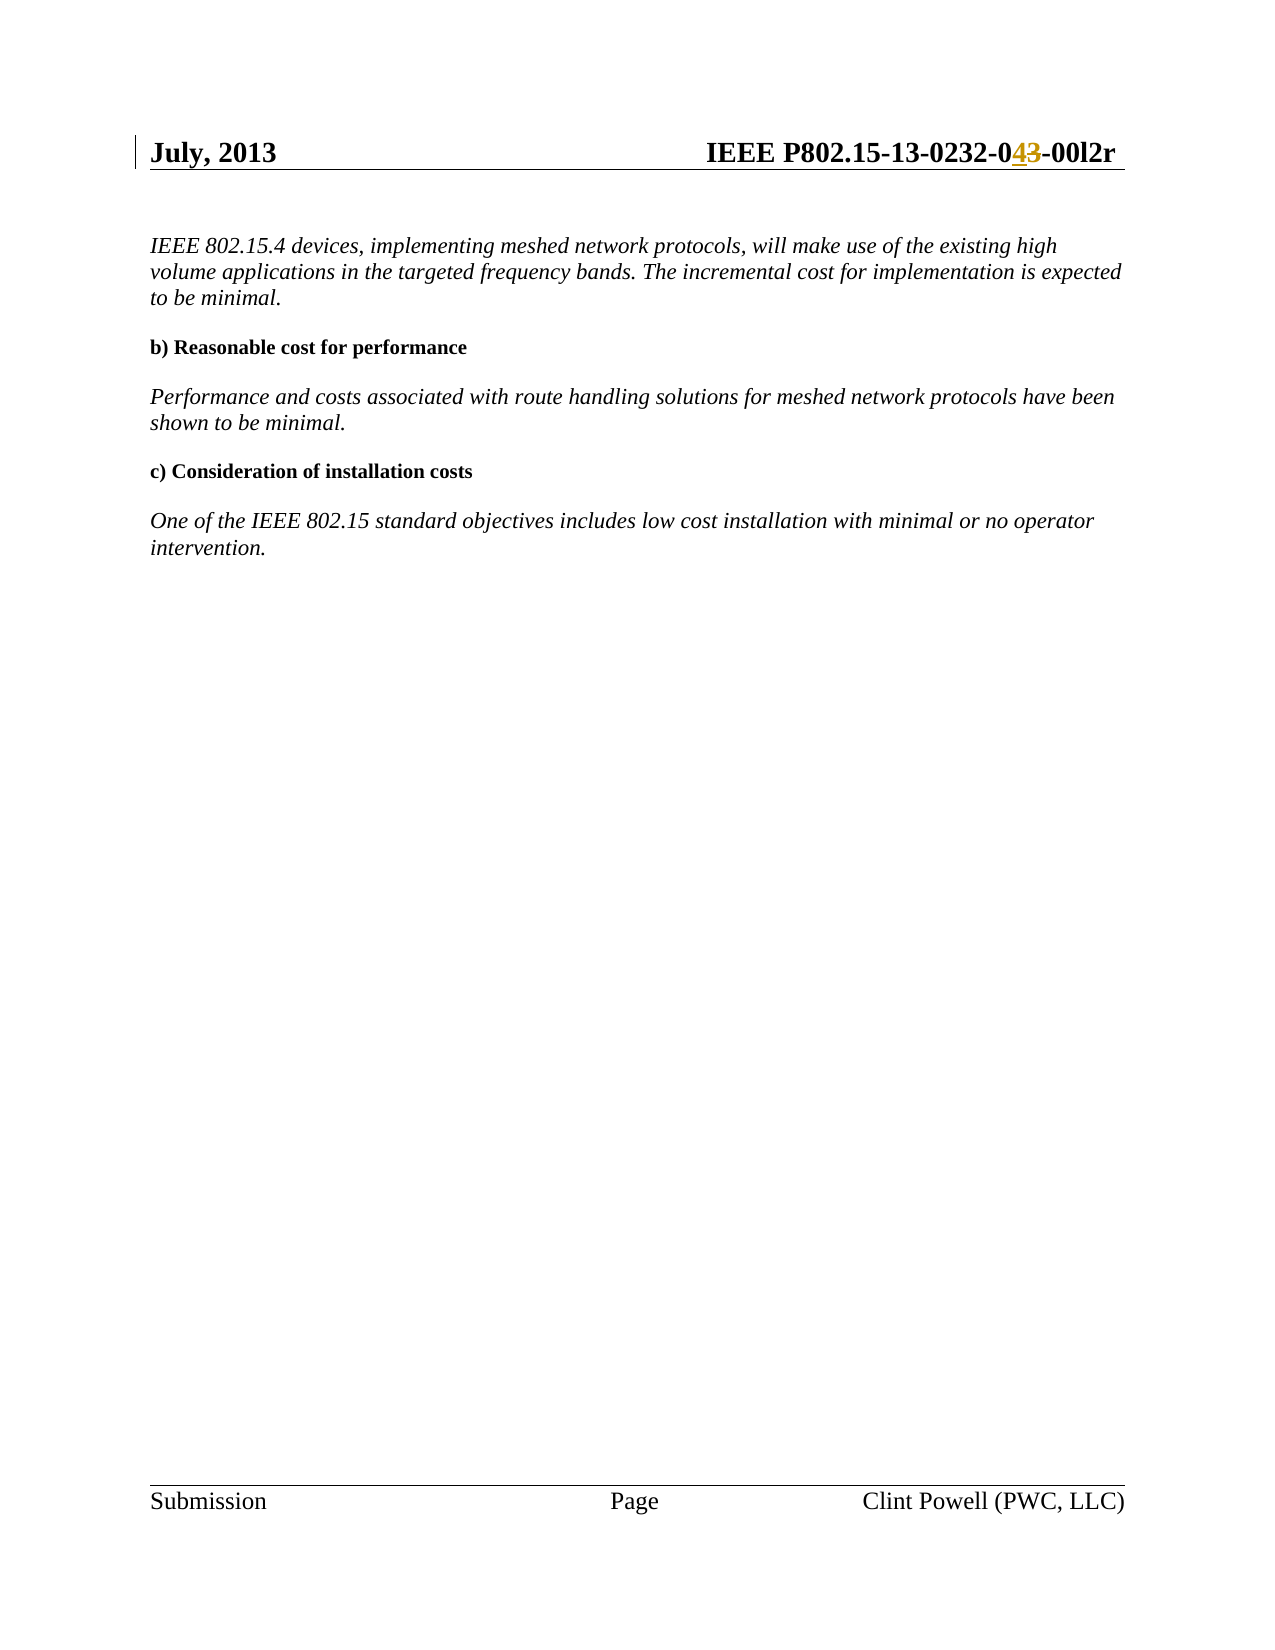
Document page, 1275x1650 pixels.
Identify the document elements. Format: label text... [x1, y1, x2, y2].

text One of the IEEE 802.15 standard objectives includes low cost installation with minimal or no operator intervention. [150, 507, 1125, 560]
text c) Consideration of installation costs [150, 459, 1125, 483]
text IEEE 802.15.4 devices, implementing meshed network protocols, will make use of the existing high volume applications in the targeted frequency bands. The incremental cost for implementation is expected to be minimal. [150, 232, 1125, 311]
text Performance and costs associated with route handling solutions for meshed network protocols have been shown to be minimal. [150, 383, 1125, 436]
text b) Reasonable cost for performance [150, 335, 1125, 359]
